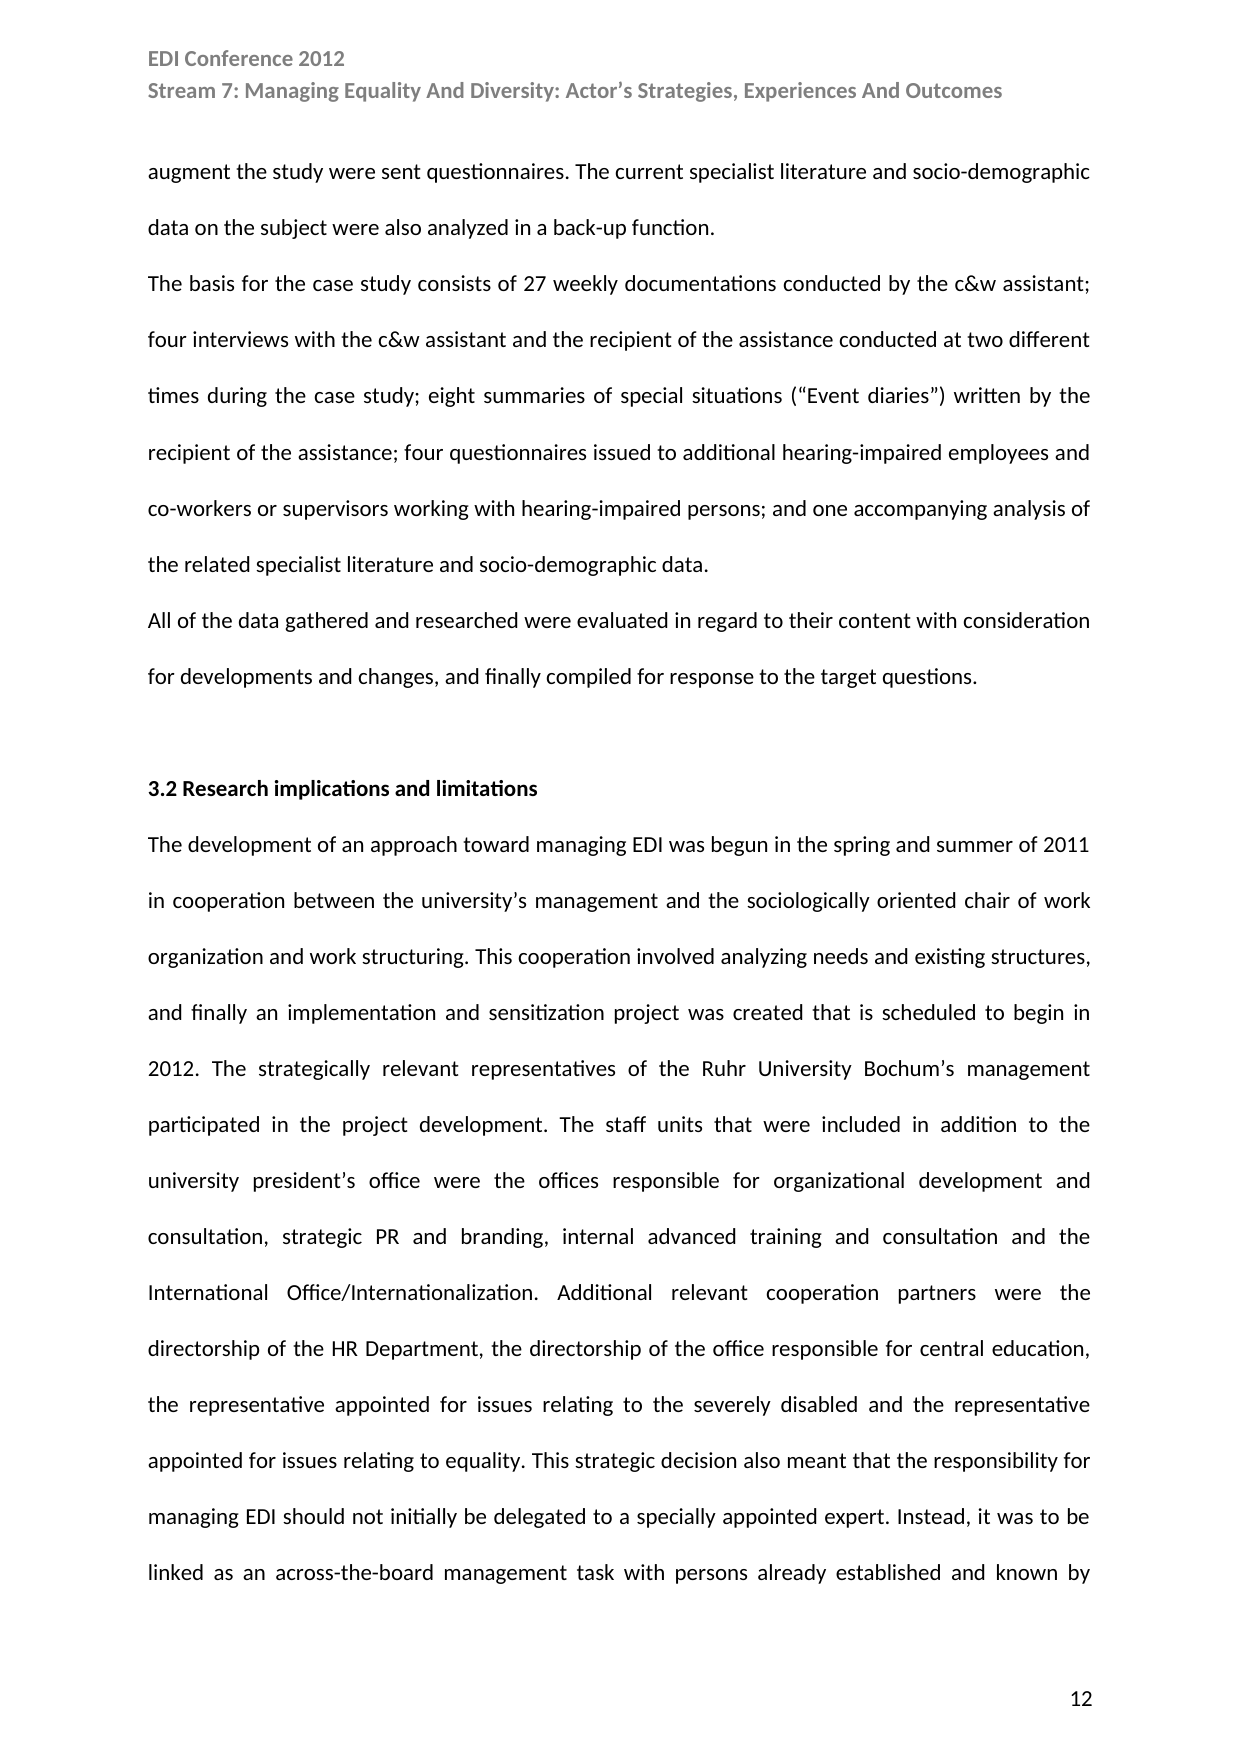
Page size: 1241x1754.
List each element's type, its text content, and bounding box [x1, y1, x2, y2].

text 3.2 Research implications and limitations [148, 774, 1092, 802]
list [148, 157, 1092, 242]
text All of the data gathered and researched were evaluated in regard to their content with consideration for developments and changes, and finally compiled for response to the target questions. [148, 606, 1092, 690]
text The basis for the case study consists of 27 weekly documentations conducted by the c&w assistant; four interviews with the c&w assistant and the recipient of the assistance conducted at two different times during the case study; eight summaries of special situations (“Event diaries”) written by the recipient of the assistance; four questionnaires issued to additional hearing-impaired employees and co-workers or supervisors working with hearing-impaired persons; and one accompanying analysis of the related specialist literature and socio-demographic data. [148, 269, 1092, 578]
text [148, 830, 1092, 1587]
